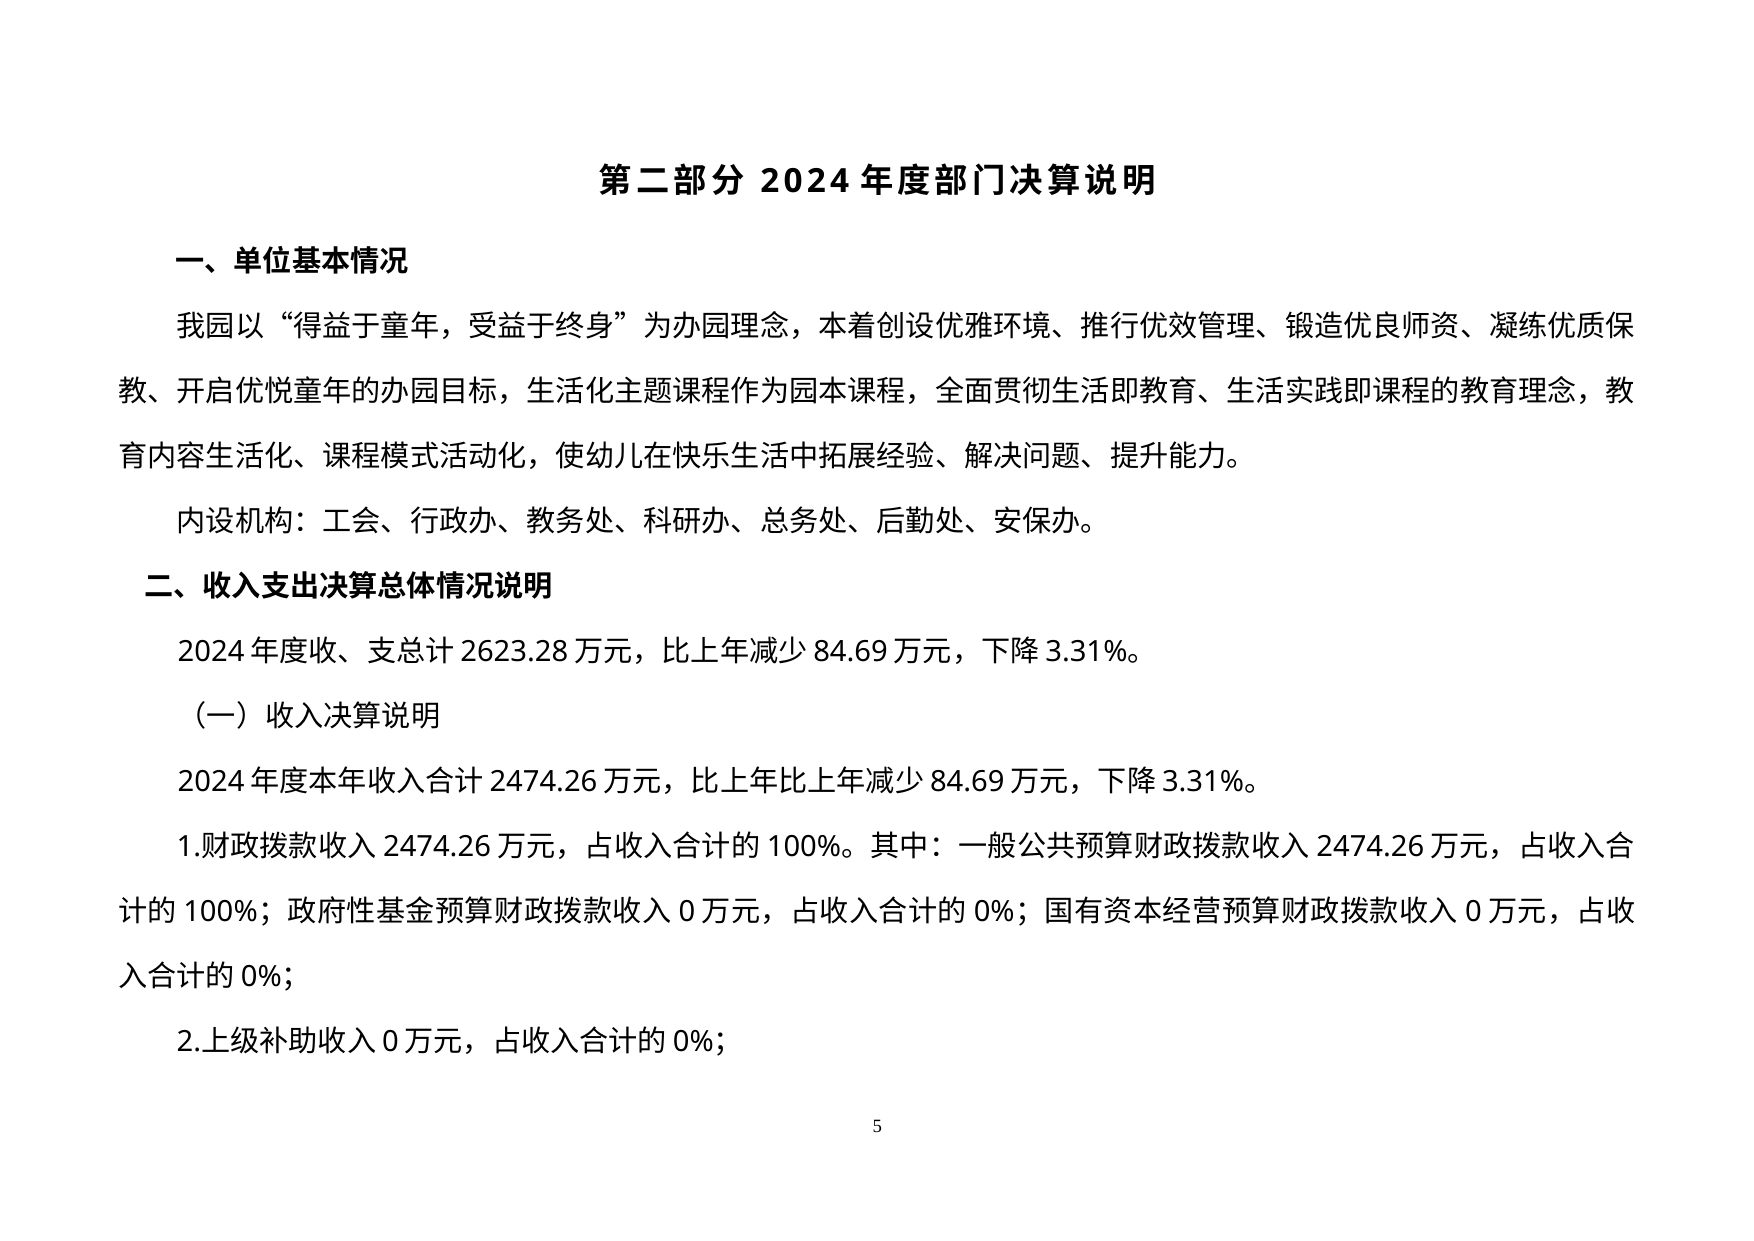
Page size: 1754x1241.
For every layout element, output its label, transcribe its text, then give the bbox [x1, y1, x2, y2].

text 一、单位基本情况 [118, 227, 1636, 292]
text 内设机构：工会、行政办、教务处、科研办、总务处、后勤处、安保办。 [118, 487, 1636, 552]
list 1.财政拨款收入2474.26万元，占收入合计的100%。其中：一般公共预算财政拨款收入2474.26万元，占收入合计的100%；政府性基金预算财政拨款收入0万元，占收入合计的0%；国有资本经营预算财政拨款收入0万元，占收入合计的0%； [118, 812, 1636, 1007]
text 二、收入支出决算总体情况说明 [118, 552, 1636, 617]
text 第二部分 2024年度部门决算说明 [118, 145, 1636, 210]
list 2.上级补助收入0万元，占收入合计的0%； [118, 1007, 1636, 1072]
text 2024年度本年收入合计2474.26万元，比上年比上年减少84.69万元，下降3.31%。 [118, 747, 1636, 812]
text 2024年度收、支总计2623.28万元，比上年减少84.69万元，下降3.31%。 [118, 617, 1636, 682]
text （一）收入决算说明 [118, 682, 1636, 747]
text 我园以“得益于童年，受益于终身”为办园理念，本着创设优雅环境、推行优效管理、锻造优良师资、凝练优质保教、开启优悦童年的办园目标，生活化主题课程作为园本课程，全面贯彻生活即教育、生活实践即课程的教育理念，教育内容生活化、课程模式活动化，使幼儿在快乐生活中拓展经验、解决问题、提升能力。 [118, 292, 1636, 487]
